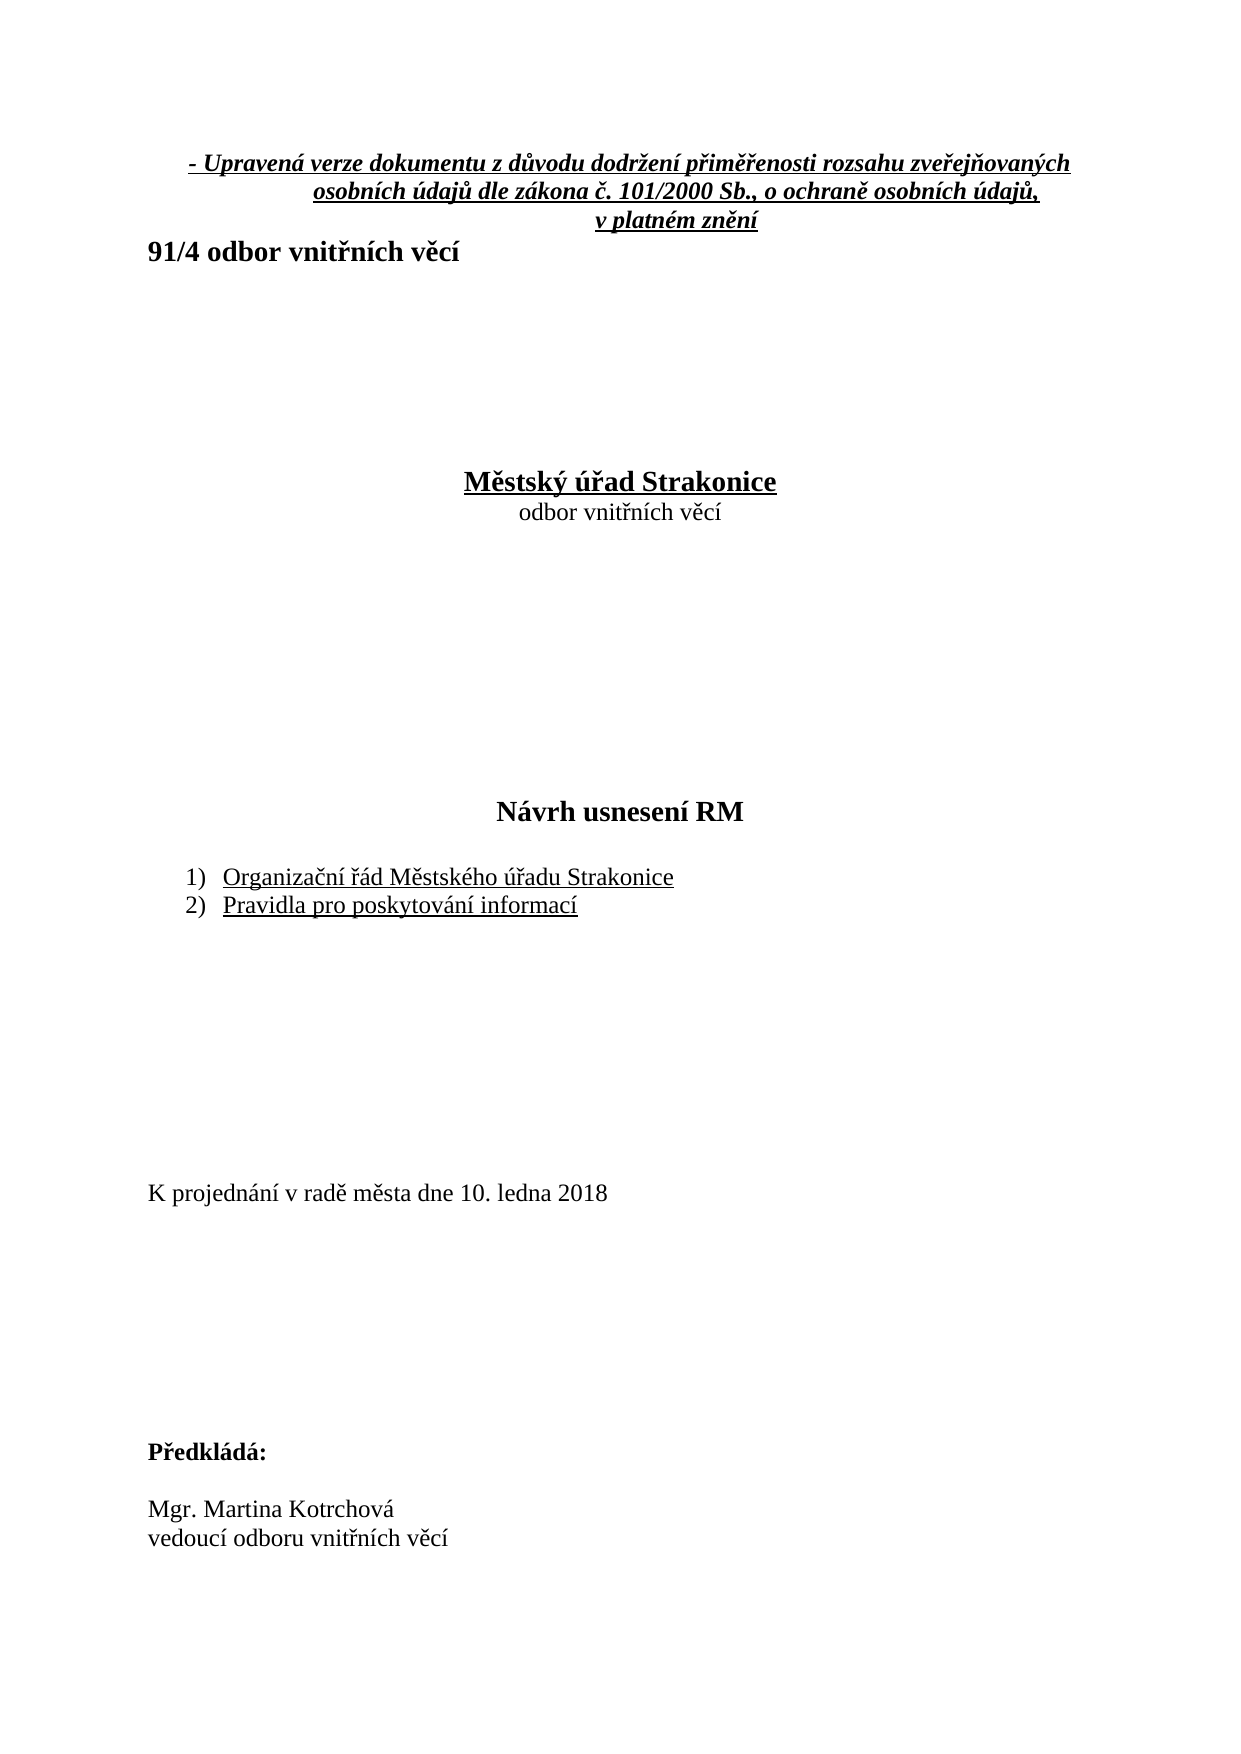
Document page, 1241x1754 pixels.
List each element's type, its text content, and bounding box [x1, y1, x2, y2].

list Organizační řád Městského úřadu Strakonice [185, 862, 1093, 890]
text odbor vnitřních věcí [148, 497, 1093, 526]
text - Upravená verze dokumentu z důvodu dodržení přiměřenosti rozsahu zveřejňovaných osobních údajů dle zákona č. 101/2000 Sb., o ochraně osobních údajů, v platném znění [148, 148, 1093, 234]
list Pravidla pro poskytování informací [185, 890, 1093, 919]
text Městský úřad Strakonice [148, 464, 1093, 497]
text Mgr. Martina Kotrchová [148, 1494, 1093, 1523]
text K projednání v radě města dne 10. ledna 2018 [148, 1178, 1093, 1207]
text vedoucí odboru vnitřních věcí [148, 1523, 1093, 1552]
subtitle 91/4 odbor vnitřních věcí [148, 234, 1093, 267]
text Návrh usnesení RM [148, 794, 1093, 828]
text Předkládá: [148, 1437, 1093, 1465]
